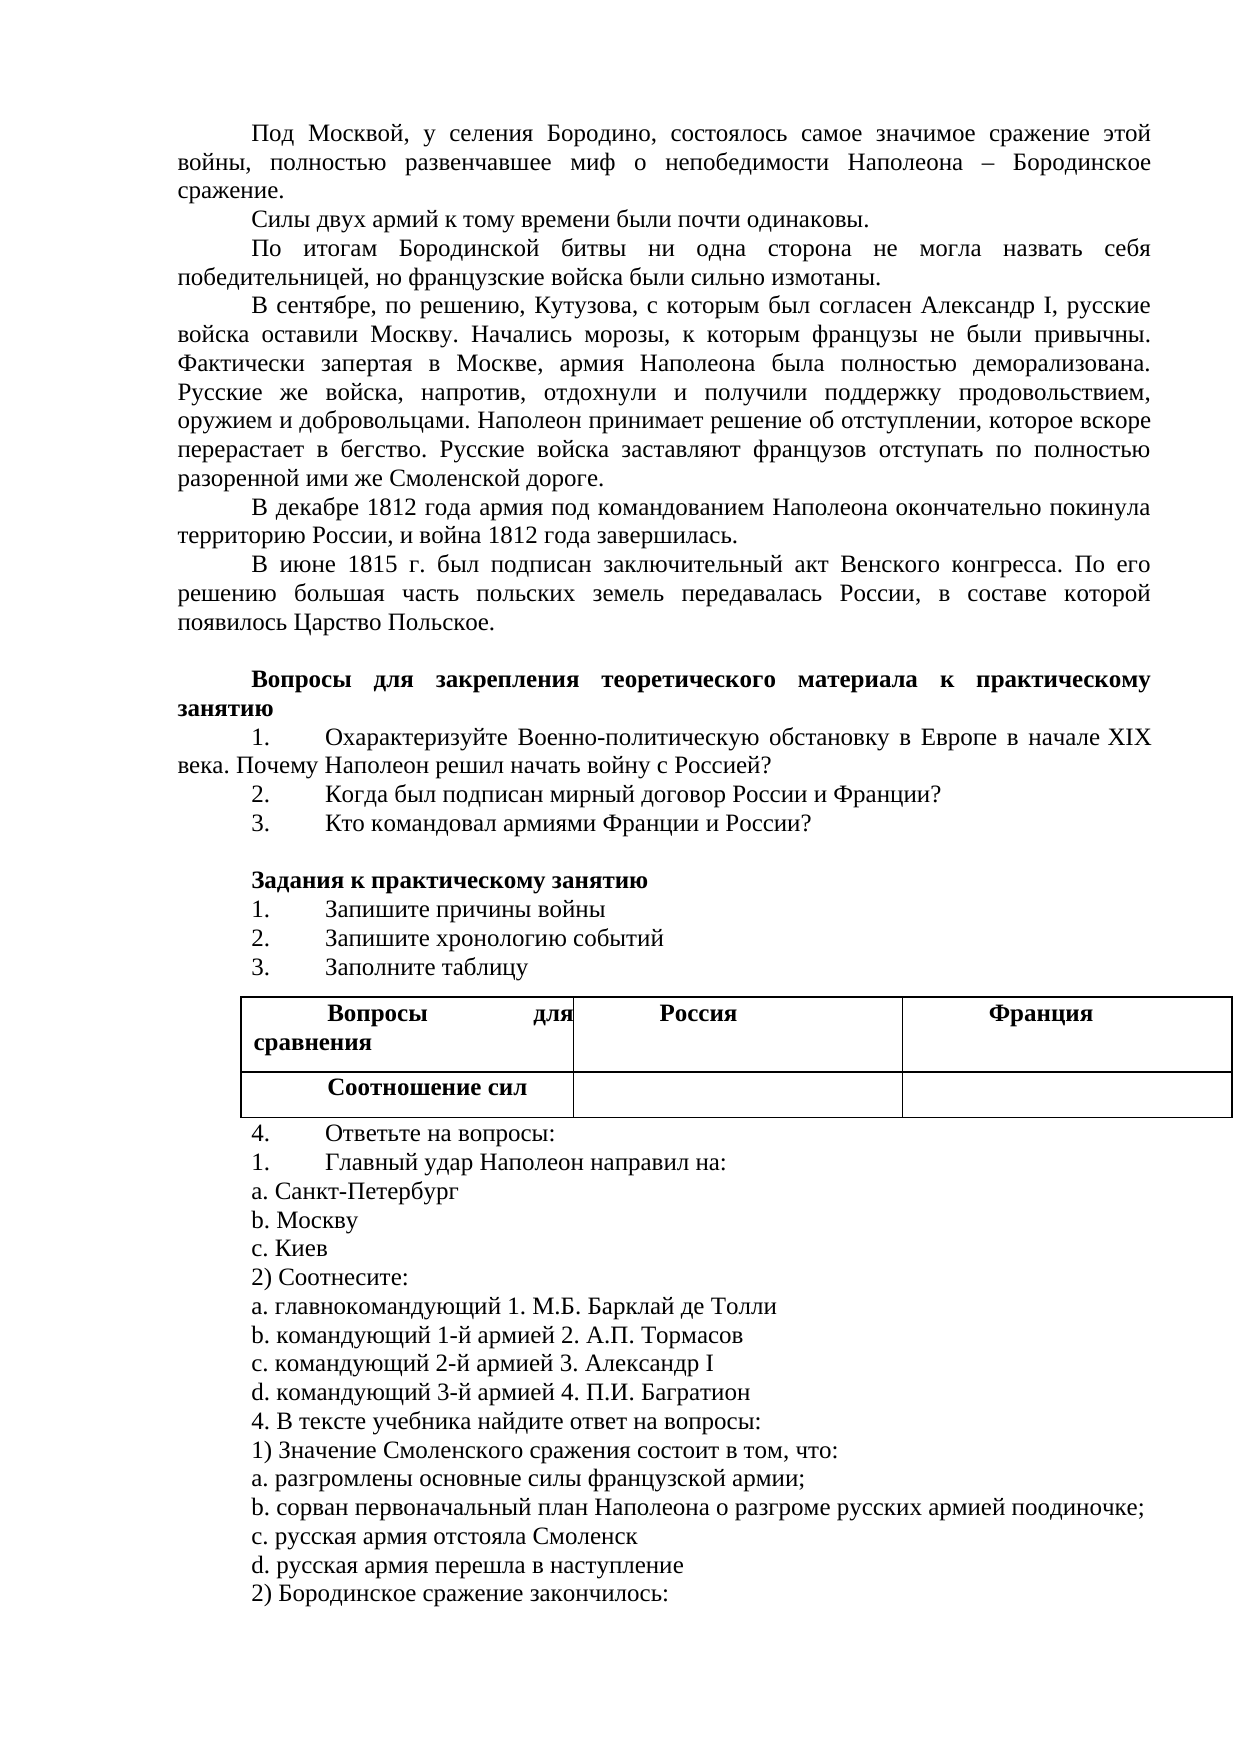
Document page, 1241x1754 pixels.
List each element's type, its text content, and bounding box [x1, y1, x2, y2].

list Заполните таблицу [177, 952, 1152, 981]
text а. разгромлены основные силы французской армии; [177, 1463, 1152, 1492]
text b. сорван первоначальный план Наполеона о разгроме русских армией поодиночке; [177, 1492, 1152, 1521]
text а. Санкт-Петербург [177, 1176, 1152, 1205]
list Кто командовал армиями Франции и России? [177, 808, 1152, 837]
text В декабре 1812 года армия под командованием Наполеона окончательно покинула территорию России, и война 1812 года завершилась. [177, 492, 1152, 549]
text Под Москвой, у селения Бородино, состоялось самое значимое сражение этой войны, полностью развенчавшее миф о непобедимости Наполеона – Бородинское сражение. [177, 118, 1152, 204]
text c. командующий 2-й армией 3. Александр I [177, 1348, 1152, 1377]
text 1) Значение Смоленского сражения состоит в том, что: [177, 1435, 1152, 1463]
text 4. В тексте учебника найдите ответ на вопросы: [177, 1406, 1152, 1435]
text Задания к практическому занятию [177, 866, 1152, 894]
list Охарактеризуйте Военно-политическую обстановку в Европе в начале XIX века. Почему Наполеон решил начать войну с Россией? [177, 722, 1152, 779]
text c. Киев [177, 1233, 1152, 1262]
text Вопросы для закрепления теоретического материала к практическому занятию [177, 664, 1152, 722]
text В сентябре, по решению, Кутузова, с которым был согласен Александр I, русские войска оставили Москву. Начались морозы, к которым французы не были привычны. Фактически запертая в Москве, армия Наполеона была полностью деморализована. Русские же войска, напротив, отдохнули и получили поддержку продовольствием, оружием и добровольцами. Наполеон принимает решение об отступлении, которое вскоре перерастает в бегство. Русские войска заставляют французов отступать по полностью разоренной ими же Смоленской дороге. [177, 291, 1152, 492]
list Запишите причины войны [177, 894, 1152, 923]
text b. Москву [177, 1205, 1152, 1233]
table_cell [574, 1073, 902, 1117]
table_header Вопросы для сравнения [242, 998, 573, 1071]
text 2) Бородинское сражение закончилось: [177, 1578, 1152, 1607]
text 2) Соотнесите: [177, 1262, 1152, 1291]
text Силы двух армий к тому времени были почти одинаковы. [177, 204, 1152, 233]
text d. командующий 3-й армией 4. П.И. Багратион [177, 1377, 1152, 1406]
list Запишите хронологию событий [177, 923, 1152, 952]
list Ответьте на вопросы: [177, 1118, 1152, 1147]
table_header Франция [903, 998, 1231, 1071]
text d. русская армия перешла в наступление [177, 1550, 1152, 1578]
table_cell [903, 1073, 1231, 1117]
list Главный удар Наполеон направил на: [177, 1147, 1152, 1176]
text а. главнокомандующий 1. М.Б. Барклай де Толли [177, 1291, 1152, 1320]
text По итогам Бородинской битвы ни одна сторона не могла назвать себя победительницей, но французские войска были сильно измотаны. [177, 233, 1152, 291]
table_cell Соотношение сил [242, 1073, 573, 1117]
text b. командующий 1-й армией 2. А.П. Тормасов [177, 1320, 1152, 1348]
text В июне 1815 г. был подписан заключительный акт Венского конгресса. По его решению большая часть польских земель передавалась России, в составе которой появилось Царство Польское. [177, 549, 1152, 636]
text c. русская армия отстояла Смоленск [177, 1521, 1152, 1550]
table_header Россия [574, 998, 902, 1071]
list Когда был подписан мирный договор России и Франции? [177, 779, 1152, 808]
